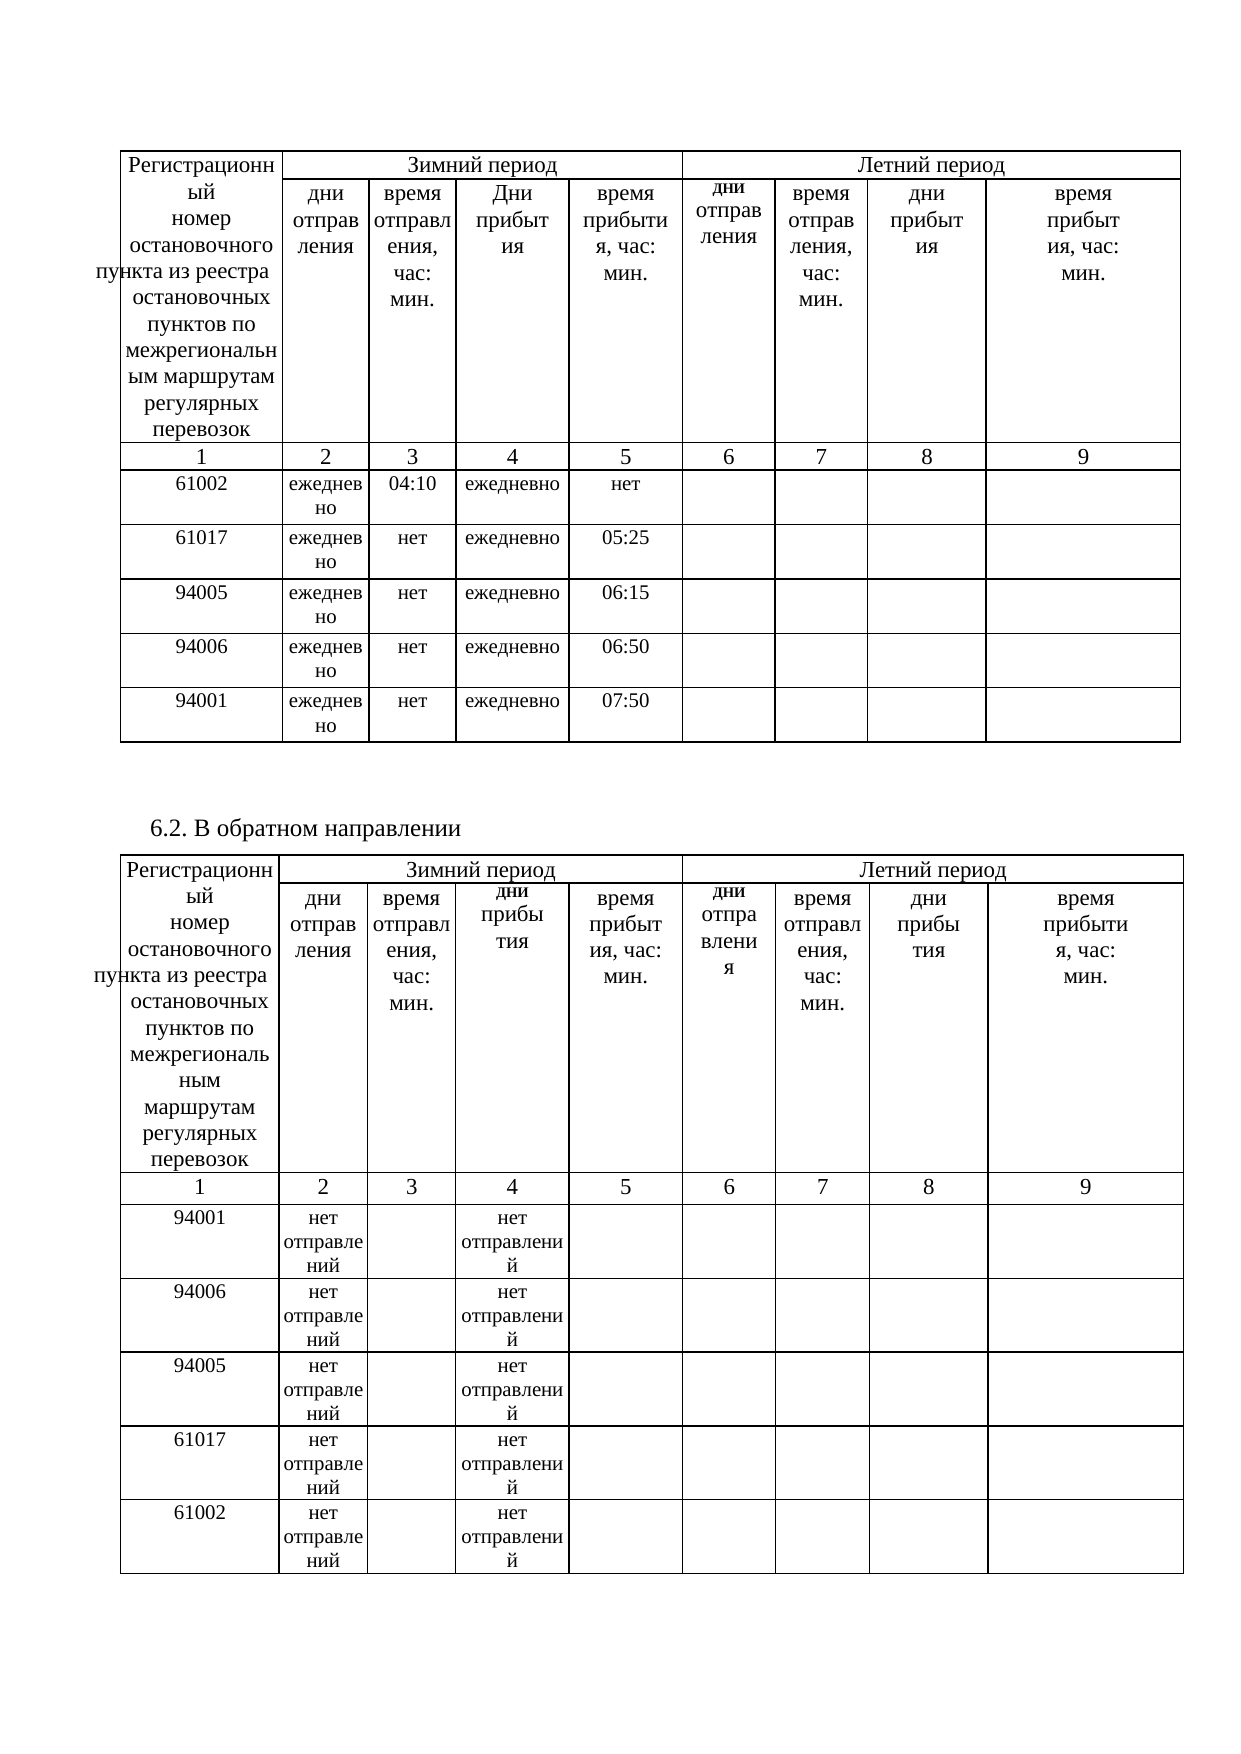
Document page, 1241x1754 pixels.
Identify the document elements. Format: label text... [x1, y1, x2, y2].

table_cell 04:10 [370, 471, 455, 524]
table_cell 2 [280, 1173, 367, 1204]
table_cell [776, 525, 867, 578]
table_cell нет [370, 634, 455, 687]
table_cell время прибыт ия, час: мин. [570, 884, 682, 1172]
table_cell [570, 1427, 682, 1499]
table_cell [368, 1500, 455, 1572]
table_cell [683, 1279, 775, 1351]
table_cell 94006 [121, 1279, 278, 1351]
table_cell [368, 1205, 455, 1277]
table_header Регистрационный номер остановочного пункта из реестра остановочных пунктов по межрегиональным маршрутам регулярных перевозок [121, 152, 282, 441]
table_cell [776, 1427, 869, 1499]
table_cell время отправл ения, час: мин. [368, 884, 455, 1172]
table_cell 9 [987, 443, 1180, 469]
table_cell ежедневно [457, 580, 568, 632]
table_cell 8 [868, 443, 985, 469]
table_cell [868, 634, 985, 687]
table_cell ежедневно [457, 525, 568, 578]
table_cell ежедневно [283, 525, 368, 578]
table_cell дни отправ ления [280, 884, 367, 1172]
table_cell [776, 1500, 869, 1572]
table_cell 61002 [121, 1500, 278, 1572]
table_cell 7 [776, 1173, 869, 1204]
table_cell 8 [870, 1173, 987, 1204]
table_cell [776, 688, 867, 741]
text 6.2. В обратном направлении [150, 813, 1090, 842]
table_cell [570, 1205, 682, 1277]
table_cell [987, 688, 1180, 741]
table_cell ДНИ прибы тия [456, 884, 568, 1172]
table_cell [989, 1500, 1183, 1572]
table_cell [368, 1279, 455, 1351]
table_cell нет [570, 471, 682, 524]
table_cell нет отправлений [456, 1353, 568, 1425]
table_cell ежедневно [283, 580, 368, 632]
table_cell [776, 1205, 869, 1277]
table_cell [570, 1279, 682, 1351]
table_cell 94001 [121, 1205, 278, 1277]
table_header Зимний период [283, 152, 682, 178]
table_cell [989, 1353, 1183, 1425]
table_cell нет [370, 688, 455, 741]
table_cell [683, 1500, 775, 1572]
table_cell ежедневно [457, 688, 568, 741]
table_cell [683, 1205, 775, 1277]
table_cell 9 [989, 1173, 1183, 1204]
table_cell [776, 580, 867, 632]
table_cell [776, 634, 867, 687]
table_cell [868, 525, 985, 578]
table_cell [987, 634, 1180, 687]
table_cell нет отправлений [280, 1500, 367, 1572]
table_cell ДНИ отправ ления [683, 180, 774, 441]
table_cell [368, 1427, 455, 1499]
table_cell ежедневно [283, 471, 368, 524]
table_cell [868, 471, 985, 524]
table_cell 1 [121, 1173, 278, 1204]
table_cell [776, 1279, 869, 1351]
table_cell время прибыт ия, час: мин. [987, 180, 1180, 441]
table_cell [870, 1427, 987, 1499]
table_cell [683, 1353, 775, 1425]
table_cell нет отправлений [280, 1205, 367, 1277]
table_header Регистрационный номер остановочного пункта из реестра остановочных пунктов по межрегиональным маршрутам регулярных перевозок [121, 856, 278, 1172]
table_cell [683, 1427, 775, 1499]
table_cell [987, 525, 1180, 578]
table_cell 94005 [121, 1353, 278, 1425]
table_cell дни отправ ления [283, 180, 368, 441]
table_cell 94001 [121, 688, 282, 741]
table_cell ежедневно [283, 688, 368, 741]
table_cell нет [370, 580, 455, 632]
table_cell 3 [370, 443, 455, 469]
table_cell [776, 471, 867, 524]
table_cell Дни прибыт ия [457, 180, 568, 441]
table_cell [683, 634, 774, 687]
table_cell время отправл ения, час: мин. [776, 884, 869, 1172]
table_cell ДНИ отпра влени я [683, 884, 775, 1172]
table_cell [989, 1427, 1183, 1499]
table_cell [570, 1353, 682, 1425]
table_cell нет отправлений [280, 1353, 367, 1425]
table_cell [683, 525, 774, 578]
table_cell 94006 [121, 634, 282, 687]
table_cell [987, 580, 1180, 632]
table_cell 06:15 [570, 580, 682, 632]
table_cell 5 [570, 443, 682, 469]
table_cell 6 [683, 443, 774, 469]
table_cell дни прибы тия [870, 884, 987, 1172]
table_cell время отправ ления, час: мин. [776, 180, 867, 441]
table_cell 1 [121, 443, 282, 469]
table_cell [683, 471, 774, 524]
table_cell [989, 1205, 1183, 1277]
table_cell 3 [368, 1173, 455, 1204]
table_cell нет [370, 525, 455, 578]
table_cell 6 [683, 1173, 775, 1204]
table_cell [870, 1279, 987, 1351]
table_cell нет отправлений [456, 1427, 568, 1499]
table_cell [683, 688, 774, 741]
table_cell 94005 [121, 580, 282, 632]
table_cell дни прибыт ия [868, 180, 985, 441]
table_cell ежедневно [457, 471, 568, 524]
table_cell время отправл ения, час: мин. [370, 180, 455, 441]
table_cell 5 [570, 1173, 682, 1204]
table_cell время прибыти я, час: мин. [989, 884, 1183, 1172]
table_cell 7 [776, 443, 867, 469]
table_cell 05:25 [570, 525, 682, 578]
table_cell [570, 1500, 682, 1572]
table_cell 2 [283, 443, 368, 469]
table_header Летний период [683, 152, 1180, 178]
table_cell 61002 [121, 471, 282, 524]
table_cell 06:50 [570, 634, 682, 687]
table_cell [870, 1500, 987, 1572]
table_cell 61017 [121, 1427, 278, 1499]
table_cell 07:50 [570, 688, 682, 741]
table_cell [683, 580, 774, 632]
table_header Летний период [683, 856, 1183, 882]
table_cell время прибыти я, час: мин. [570, 180, 682, 441]
table_cell [868, 580, 985, 632]
table_cell [368, 1353, 455, 1425]
table_cell нет отправлений [456, 1279, 568, 1351]
table_cell ежедневно [283, 634, 368, 687]
table_header Зимний период [280, 856, 682, 882]
table_cell [868, 688, 985, 741]
table_cell [870, 1205, 987, 1277]
table_cell нет отправлений [280, 1427, 367, 1499]
table_cell [987, 471, 1180, 524]
table_cell 61017 [121, 525, 282, 578]
table_cell нет отправлений [456, 1500, 568, 1572]
table_cell 4 [457, 443, 568, 469]
table_cell нет отправлений [280, 1279, 367, 1351]
table_cell 4 [456, 1173, 568, 1204]
table_cell [989, 1279, 1183, 1351]
table_cell ежедневно [457, 634, 568, 687]
table_cell [870, 1353, 987, 1425]
table_cell [776, 1353, 869, 1425]
table_cell нет отправлений [456, 1205, 568, 1277]
